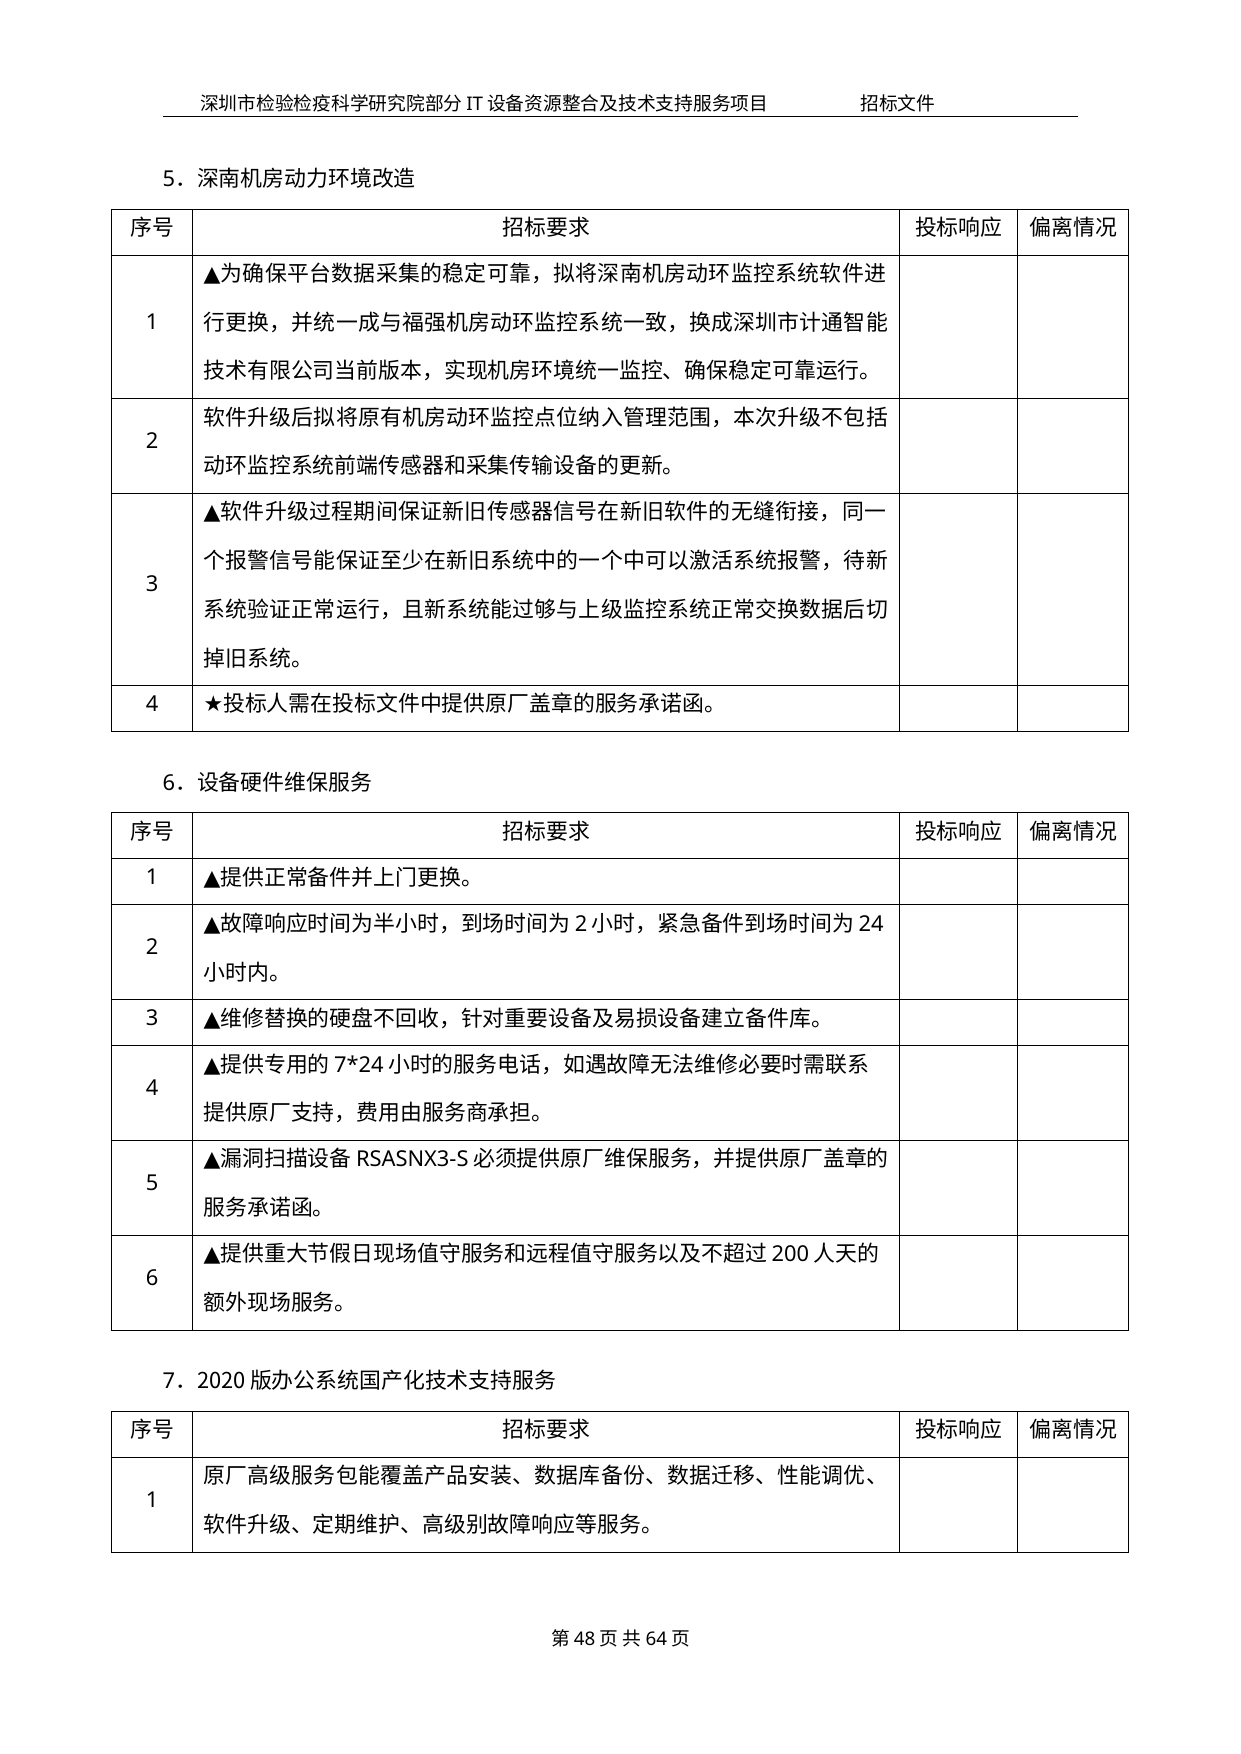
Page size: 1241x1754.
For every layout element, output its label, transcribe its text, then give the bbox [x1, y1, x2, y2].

table_cell 1 [112, 859, 192, 904]
table_cell [1018, 1046, 1128, 1140]
table_cell [1018, 1458, 1128, 1552]
table_cell 4 [112, 686, 192, 731]
table_cell 软件升级后拟将原有机房动环监控点位纳入管理范围，本次升级不包括动环监控系统前端传感器和采集传输设备的更新。 [193, 399, 899, 493]
table_header 投标响应 [900, 1412, 1017, 1457]
table_cell [1018, 686, 1128, 731]
text 5．深南机房动力环境改造 [162, 161, 1078, 193]
table_cell [1018, 1236, 1128, 1329]
table_cell [900, 859, 1017, 904]
table_cell [900, 686, 1017, 731]
table_cell [900, 1236, 1017, 1329]
table_header 招标要求 [193, 1412, 899, 1457]
table_cell [1018, 905, 1128, 999]
table_cell ▲提供重大节假日现场值守服务和远程值守服务以及不超过200人天的额外现场服务。 [193, 1236, 899, 1329]
text 7．2020版办公系统国产化技术支持服务 [162, 1363, 1078, 1395]
table_header 偏离情况 [1018, 210, 1128, 254]
table_cell 2 [112, 399, 192, 493]
table_cell [1018, 1141, 1128, 1235]
table_cell [1018, 399, 1128, 493]
table_cell ▲为确保平台数据采集的稳定可靠，拟将深南机房动环监控系统软件进行更换，并统一成与福强机房动环监控系统一致，换成深圳市计通智能技术有限公司当前版本，实现机房环境统一监控、确保稳定可靠运行。 [193, 256, 899, 398]
table_header 序号 [112, 1412, 192, 1457]
table_header 偏离情况 [1018, 813, 1128, 858]
table_header 序号 [112, 813, 192, 858]
table_cell ▲提供正常备件并上门更换。 [193, 859, 899, 904]
table_cell [900, 1000, 1017, 1045]
table_cell [1018, 1000, 1128, 1045]
table_cell 3 [112, 494, 192, 685]
table_header 招标要求 [193, 210, 899, 254]
table_cell ▲维修替换的硬盘不回收，针对重要设备及易损设备建立备件库。 [193, 1000, 899, 1045]
table_cell [1018, 494, 1128, 685]
table_cell [900, 256, 1017, 398]
table_cell ▲漏洞扫描设备RSASNX3-S必须提供原厂维保服务，并提供原厂盖章的服务承诺函。 [193, 1141, 899, 1235]
table_cell 原厂高级服务包能覆盖产品安装、数据库备份、数据迁移、性能调优、软件升级、定期维护、高级别故障响应等服务。 [193, 1458, 899, 1552]
table_cell [900, 905, 1017, 999]
table_cell ▲故障响应时间为半小时，到场时间为2小时，紧急备件到场时间为24小时内。 [193, 905, 899, 999]
table_cell 3 [112, 1000, 192, 1045]
table_cell ▲提供专用的7*24小时的服务电话，如遇故障无法维修必要时需联系提供原厂支持，费用由服务商承担。 [193, 1046, 899, 1140]
table_cell 6 [112, 1236, 192, 1329]
text 6．设备硬件维保服务 [162, 765, 1078, 796]
table_header 招标要求 [193, 813, 899, 858]
table_cell [1018, 859, 1128, 904]
table_header 偏离情况 [1018, 1412, 1128, 1457]
table_cell 1 [112, 256, 192, 398]
table_cell ▲软件升级过程期间保证新旧传感器信号在新旧软件的无缝衔接，同一个报警信号能保证至少在新旧系统中的一个中可以激活系统报警，待新系统验证正常运行，且新系统能过够与上级监控系统正常交换数据后切掉旧系统。 [193, 494, 899, 685]
table_cell 5 [112, 1141, 192, 1235]
table_cell [1018, 256, 1128, 398]
table_cell 4 [112, 1046, 192, 1140]
table_header 投标响应 [900, 210, 1017, 254]
table_header 投标响应 [900, 813, 1017, 858]
table_header 序号 [112, 210, 192, 254]
table_cell [900, 1141, 1017, 1235]
table_cell 1 [112, 1458, 192, 1552]
table_cell [900, 494, 1017, 685]
table_cell [900, 1458, 1017, 1552]
table_cell 2 [112, 905, 192, 999]
table_cell ★投标人需在投标文件中提供原厂盖章的服务承诺函。 [193, 686, 899, 731]
table_cell [900, 399, 1017, 493]
table_cell [900, 1046, 1017, 1140]
